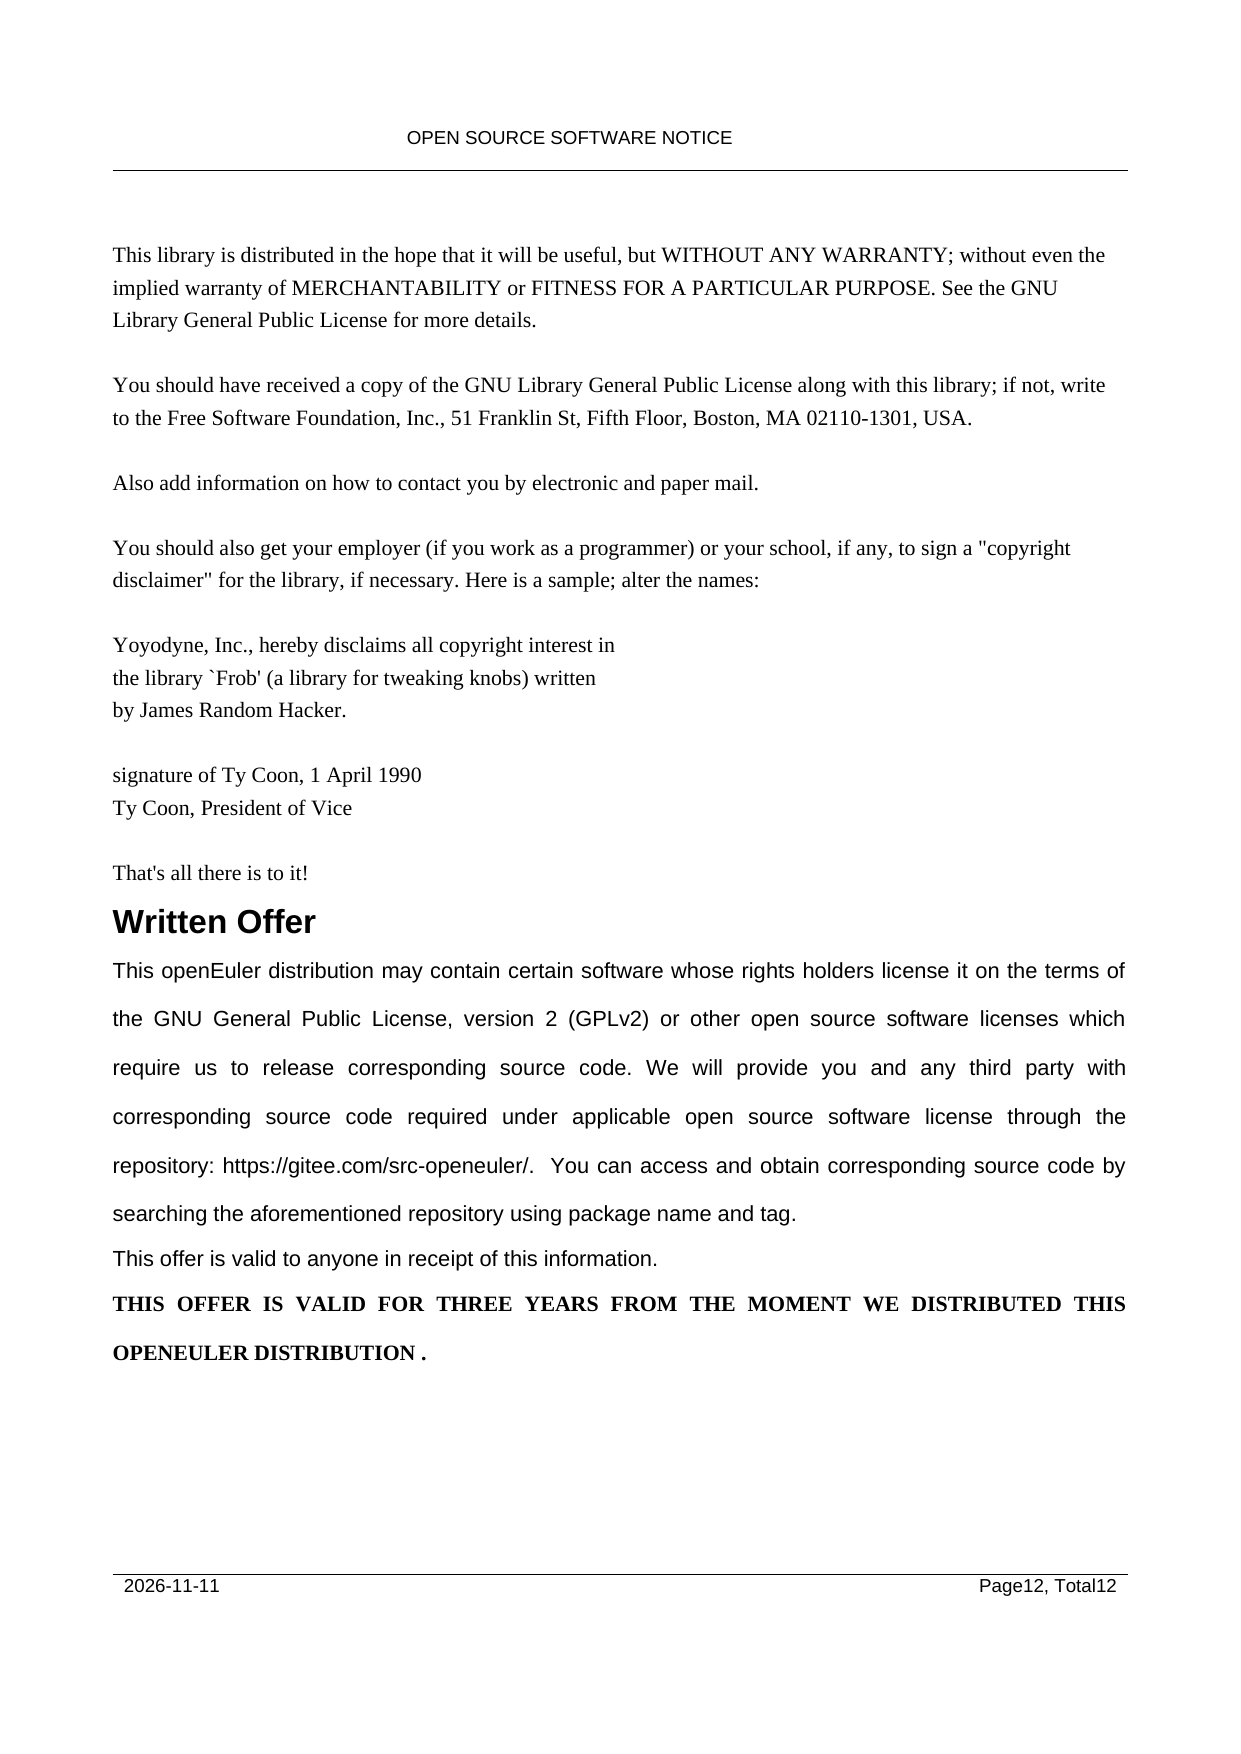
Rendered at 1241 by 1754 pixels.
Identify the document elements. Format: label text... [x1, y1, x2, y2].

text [112, 206, 1128, 889]
text This offer is valid to anyone in receipt of this information. [112, 1243, 1128, 1275]
text This openEuler distribution may contain certain software whose rights holders license it on the terms of the GNU General Public License, version 2 (GPLv2) or other open source software licenses which require us to release corresponding source code. We will provide you and any third party with corresponding source code required under applicable open source software license through the repository: https://gitee.com/src-openeuler/. You can access and obtain corresponding source code by searching the aforementioned repository using package name and tag. [112, 954, 1128, 1230]
text Written Offer [112, 889, 1128, 954]
text THIS OFFER IS VALID FOR THREE YEARS FROM THE MOMENT WE DISTRIBUTED THIS OPENEULER DISTRIBUTION . [112, 1288, 1128, 1369]
